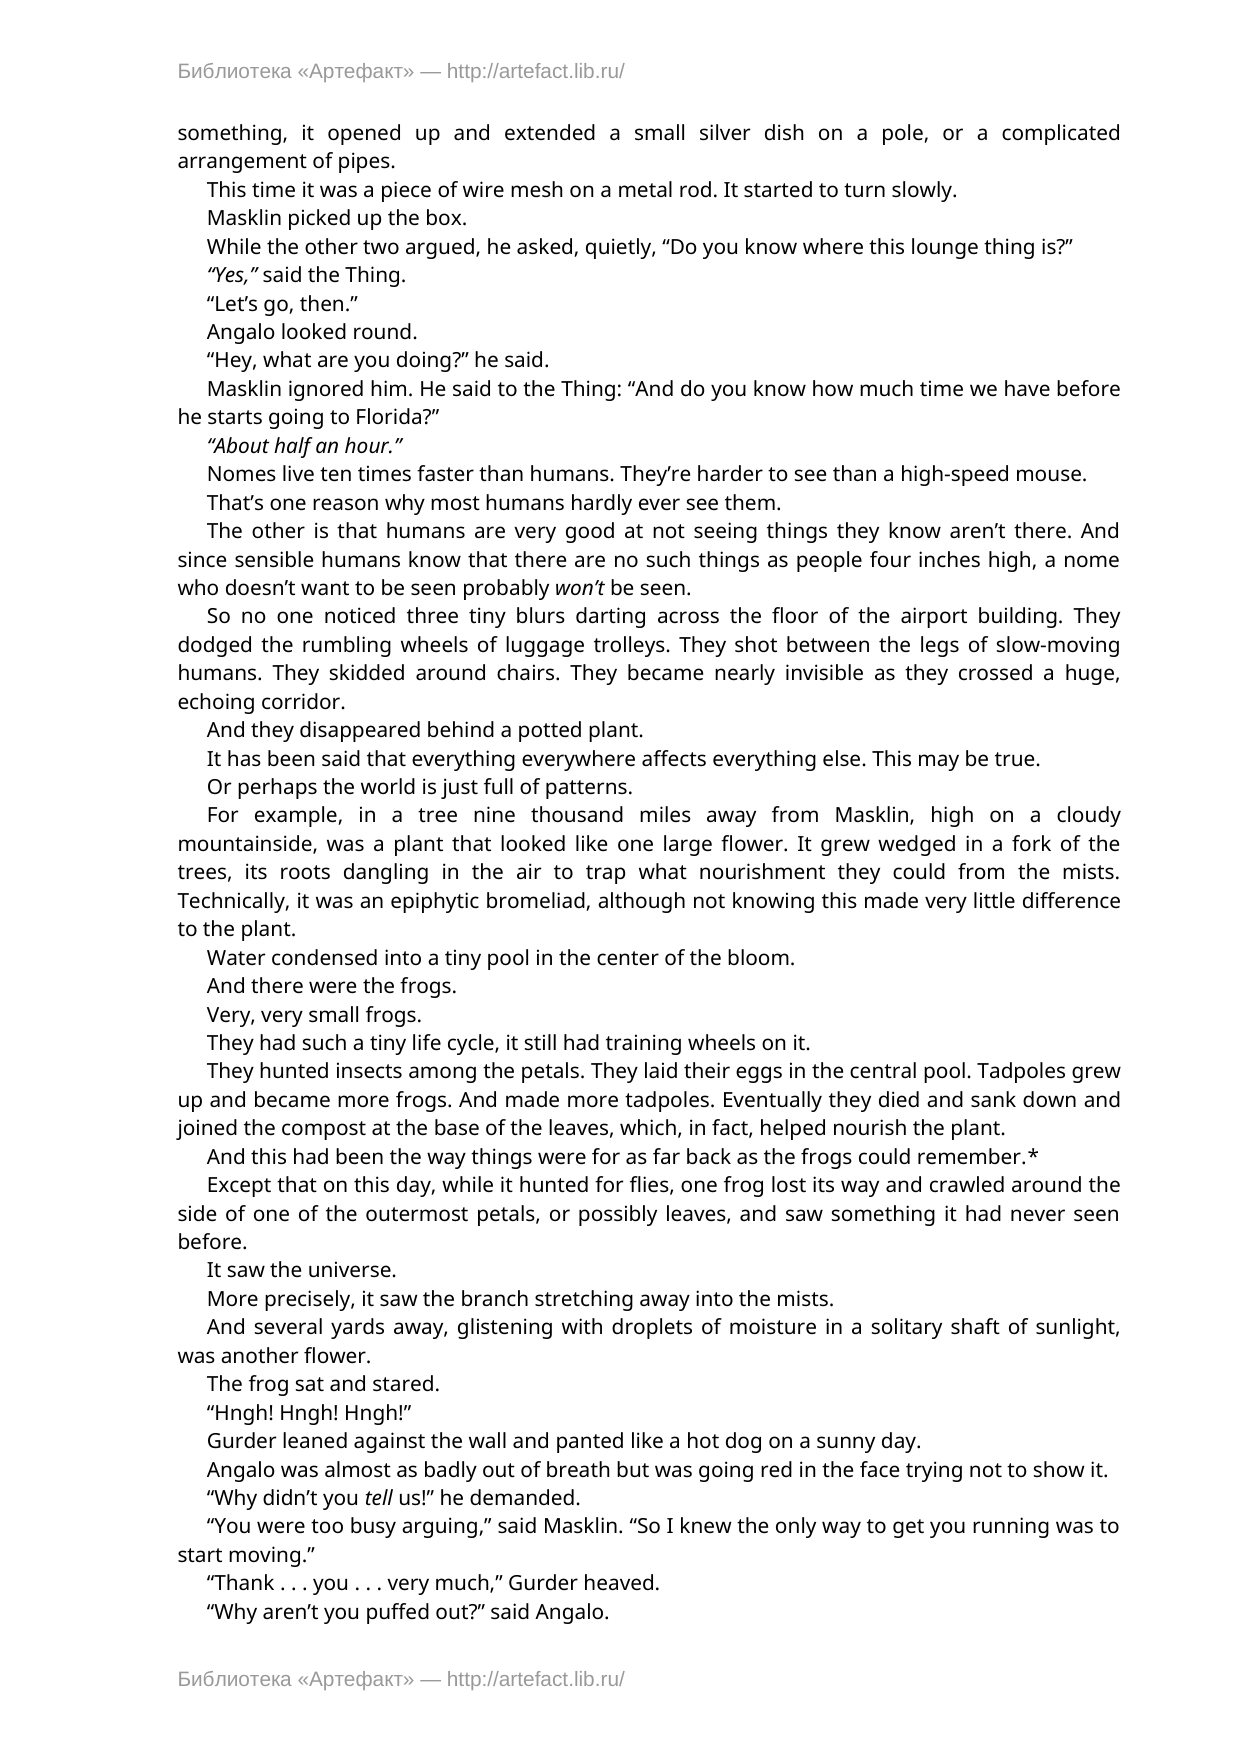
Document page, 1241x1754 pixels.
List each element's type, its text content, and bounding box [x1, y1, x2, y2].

text “You were too busy arguing,” said Masklin. “So I knew the only way to get you running was to start moving.” [177, 1512, 1122, 1568]
text Gurder leaned against the wall and panted like a hot dog on a sunny day. [177, 1426, 1122, 1455]
text “Hey, what are you doing?” he said. [177, 346, 1122, 374]
text The other is that humans are very good at not seeing things they know aren’t there. And since sensible humans know that there are no such things as people four inches high, a nome who doesn’t want to be seen probably won’t be seen. [177, 516, 1122, 602]
text More precisely, it saw the branch stretching away into the mists. [177, 1284, 1122, 1312]
text While the other two argued, he asked, quietly, “Do you know where this lounge thing is?” [177, 232, 1122, 260]
text For example, in a tree nine thousand miles away from Masklin, high on a cloudy mountainside, was a plant that looked like one large flower. It grew wedged in a fork of the trees, its roots dangling in the air to trap what nourishment they could from the mists. Technically, it was an epiphytic bromeliad, although not knowing this made very little difference to the plant. [177, 801, 1122, 943]
text “Yes,” said the Thing. [177, 260, 1122, 289]
text “About half an hour.” [177, 431, 1122, 459]
text Except that on this day, while it hunted for flies, one frog lost its way and crawled around the side of one of the outermost petals, or possibly leaves, and saw something it had never seen before. [177, 1170, 1122, 1256]
text The frog sat and stared. [177, 1369, 1122, 1398]
text That’s one reason why most humans hardly ever see them. [177, 488, 1122, 516]
text It has been said that everything everywhere affects everything else. This may be true. [177, 744, 1122, 772]
text Masklin picked up the box. [177, 203, 1122, 232]
text “Why aren’t you puffed out?” said Angalo. [177, 1597, 1122, 1625]
text Or perhaps the world is just full of patterns. [177, 772, 1122, 801]
text This time it was a piece of wire mesh on a metal rod. It started to turn slowly. [177, 175, 1122, 203]
text So no one noticed three tiny blurs darting across the floor of the airport building. They dodged the rumbling wheels of luggage trolleys. They shot between the legs of slow-moving humans. They skidded around chairs. They became nearly invisible as they crossed a huge, echoing corridor. [177, 602, 1122, 715]
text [177, 118, 1122, 175]
text They hunted insects among the petals. They laid their eggs in the central pool. Tadpoles grew up and became more frogs. And made more tadpoles. Eventually they died and sank down and joined the compost at the base of the leaves, which, in fact, helped nourish the plant. [177, 1057, 1122, 1142]
text Angalo was almost as badly out of breath but was going red in the face trying not to show it. [177, 1455, 1122, 1483]
text “Hngh! Hngh! Hngh!” [177, 1398, 1122, 1426]
text “Thank . . . you . . . very much,” Gurder heaved. [177, 1568, 1122, 1597]
text And they disappeared behind a potted plant. [177, 715, 1122, 744]
text It saw the universe. [177, 1256, 1122, 1284]
text And this had been the way things were for as far back as the frogs could remember.* [177, 1142, 1122, 1170]
text They had such a tiny life cycle, it still had training wheels on it. [177, 1028, 1122, 1057]
text Nomes live ten times faster than humans. They’re harder to see than a high-speed mouse. [177, 459, 1122, 488]
text Water condensed into a tiny pool in the center of the bloom. [177, 943, 1122, 971]
text And there were the frogs. [177, 971, 1122, 1000]
text “Let’s go, then.” [177, 289, 1122, 317]
text Very, very small frogs. [177, 1000, 1122, 1028]
text And several yards away, glistening with droplets of moisture in a solitary shaft of sunlight, was another flower. [177, 1312, 1122, 1369]
text Masklin ignored him. He said to the Thing: “And do you know how much time we have before he starts going to Florida?” [177, 374, 1122, 431]
text Angalo looked round. [177, 317, 1122, 346]
text “Why didn’t you tell us!” he demanded. [177, 1483, 1122, 1512]
